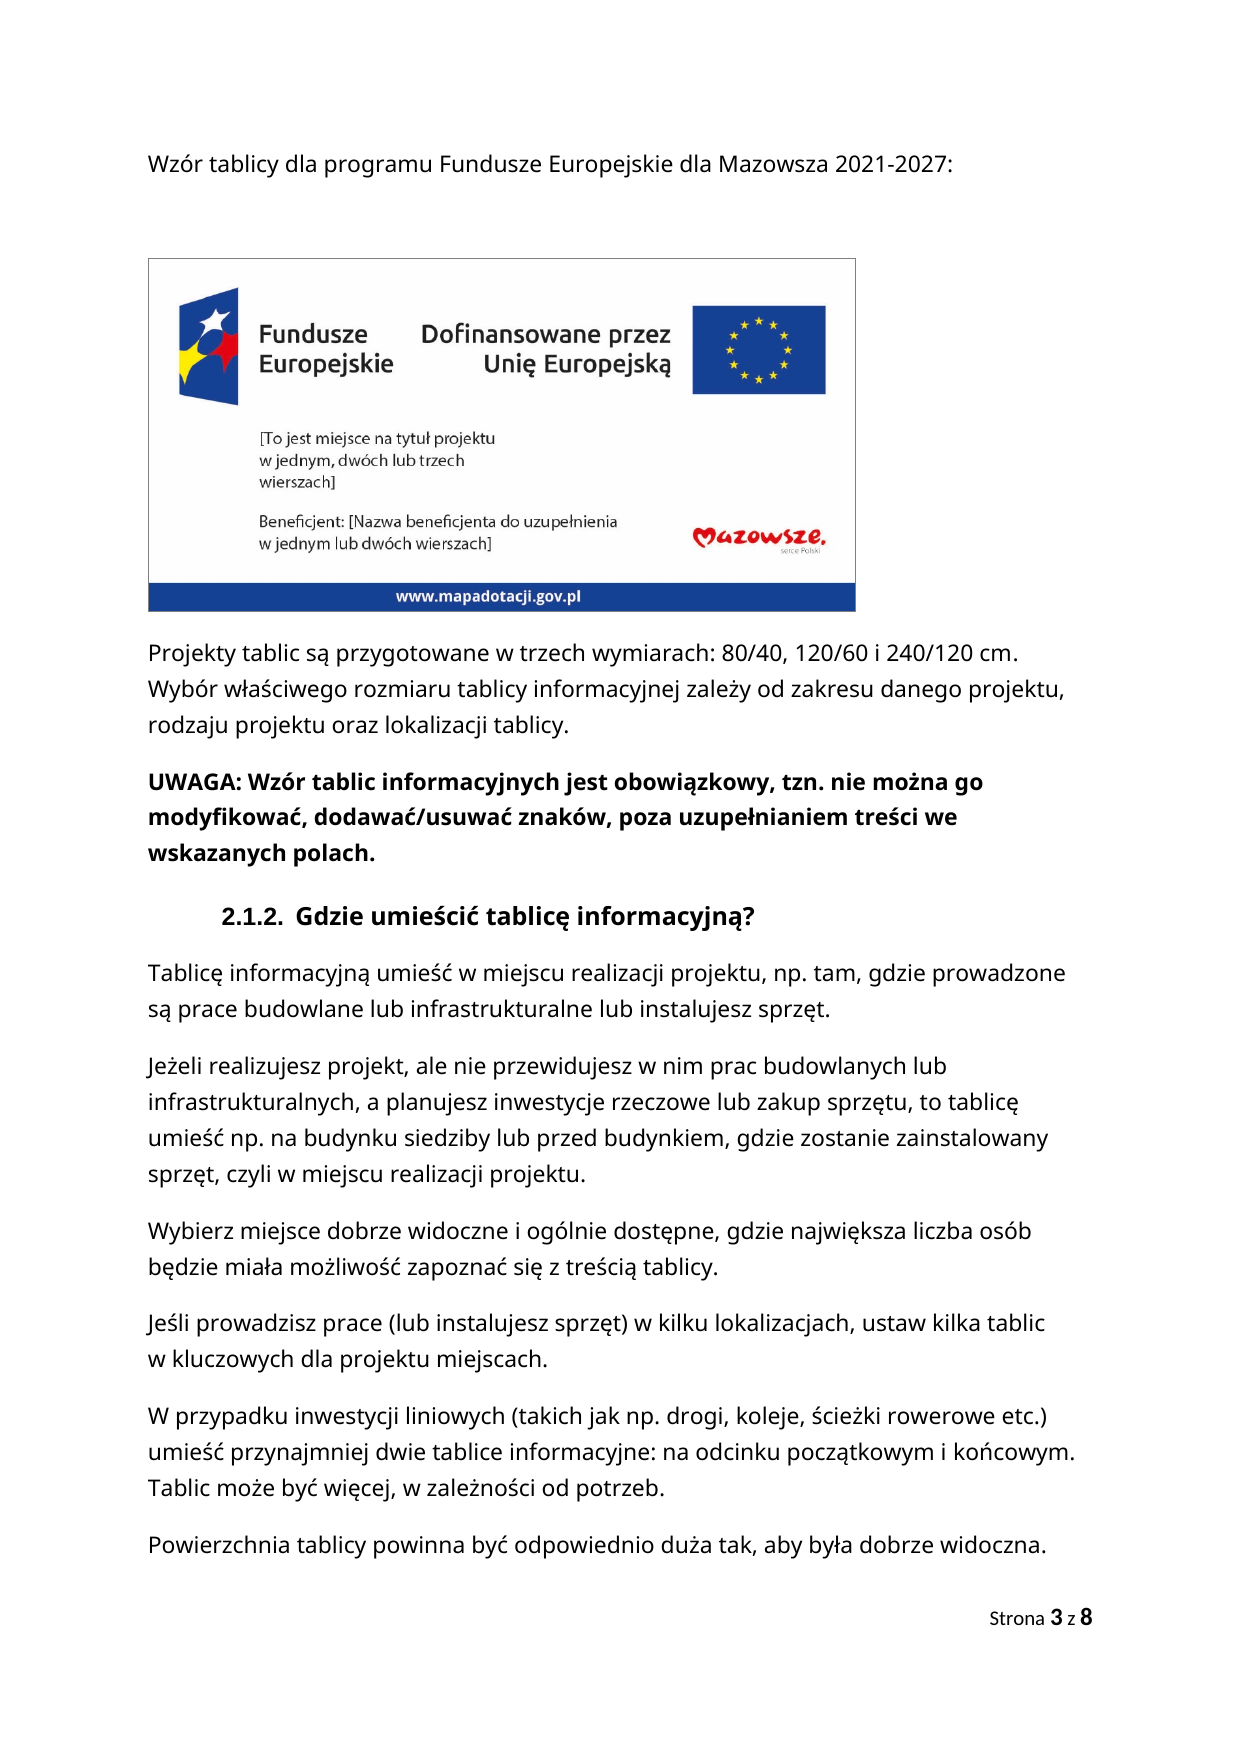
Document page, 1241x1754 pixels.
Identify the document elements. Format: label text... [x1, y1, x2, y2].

text Jeżeli realizujesz projekt, ale nie przewidujesz w nim prac budowlanych lub infrastrukturalnych, a planujesz inwestycje rzeczowe lub zakup sprzętu, to tablicę umieść np. na budynku siedziby lub przed budynkiem, gdzie zostanie zainstalowany sprzęt, czyli w miejscu realizacji projektu. [148, 1050, 1093, 1189]
text UWAGA: Wzór tablic informacyjnych jest obowiązkowy, tzn. nie można go modyfikować, dodawać/usuwać znaków, poza uzupełnianiem treści we wskazanych polach. [148, 765, 1093, 868]
text Tablicę informacyjną umieść w miejscu realizacji projektu, np. tam, gdzie prowadzone są prace budowlane lub infrastrukturalne lub instalujesz sprzęt. [148, 957, 1093, 1024]
text Jeśli prowadzisz prace (lub instalujesz sprzęt) w kilku lokalizacjach, ustaw kilka tablic w kluczowych dla projektu miejscach. [148, 1307, 1093, 1374]
text W przypadku inwestycji liniowych (takich jak np. drogi, koleje, ścieżki rowerowe etc.) umieść przynajmniej dwie tablice informacyjne: na odcinku początkowym i końcowym. Tablic może być więcej, w zależności od potrzeb. [148, 1400, 1093, 1503]
text Wybierz miejsce dobrze widoczne i ogólnie dostępne, gdzie największa liczba osób będzie miała możliwość zapoznać się z treścią tablicy. [148, 1214, 1093, 1282]
subtitle Gdzie umieścić tablicę informacyjną? [221, 898, 1093, 932]
text Projekty tablic są przygotowane w trzech wymiarach: 80/40, 120/60 i 240/120 cm. Wybór właściwego rozmiaru tablicy informacyjnej zależy od zakresu danego projektu, rodzaju projektu oraz lokalizacji tablicy. [148, 637, 1093, 740]
picture [149, 259, 855, 611]
text Wzór tablicy dla programu Fundusze Europejskie dla Mazowsza 2021-2027: [148, 148, 1093, 179]
text Powierzchnia tablicy powinna być odpowiednio duża tak, aby była dobrze widoczna. [148, 1529, 1093, 1560]
